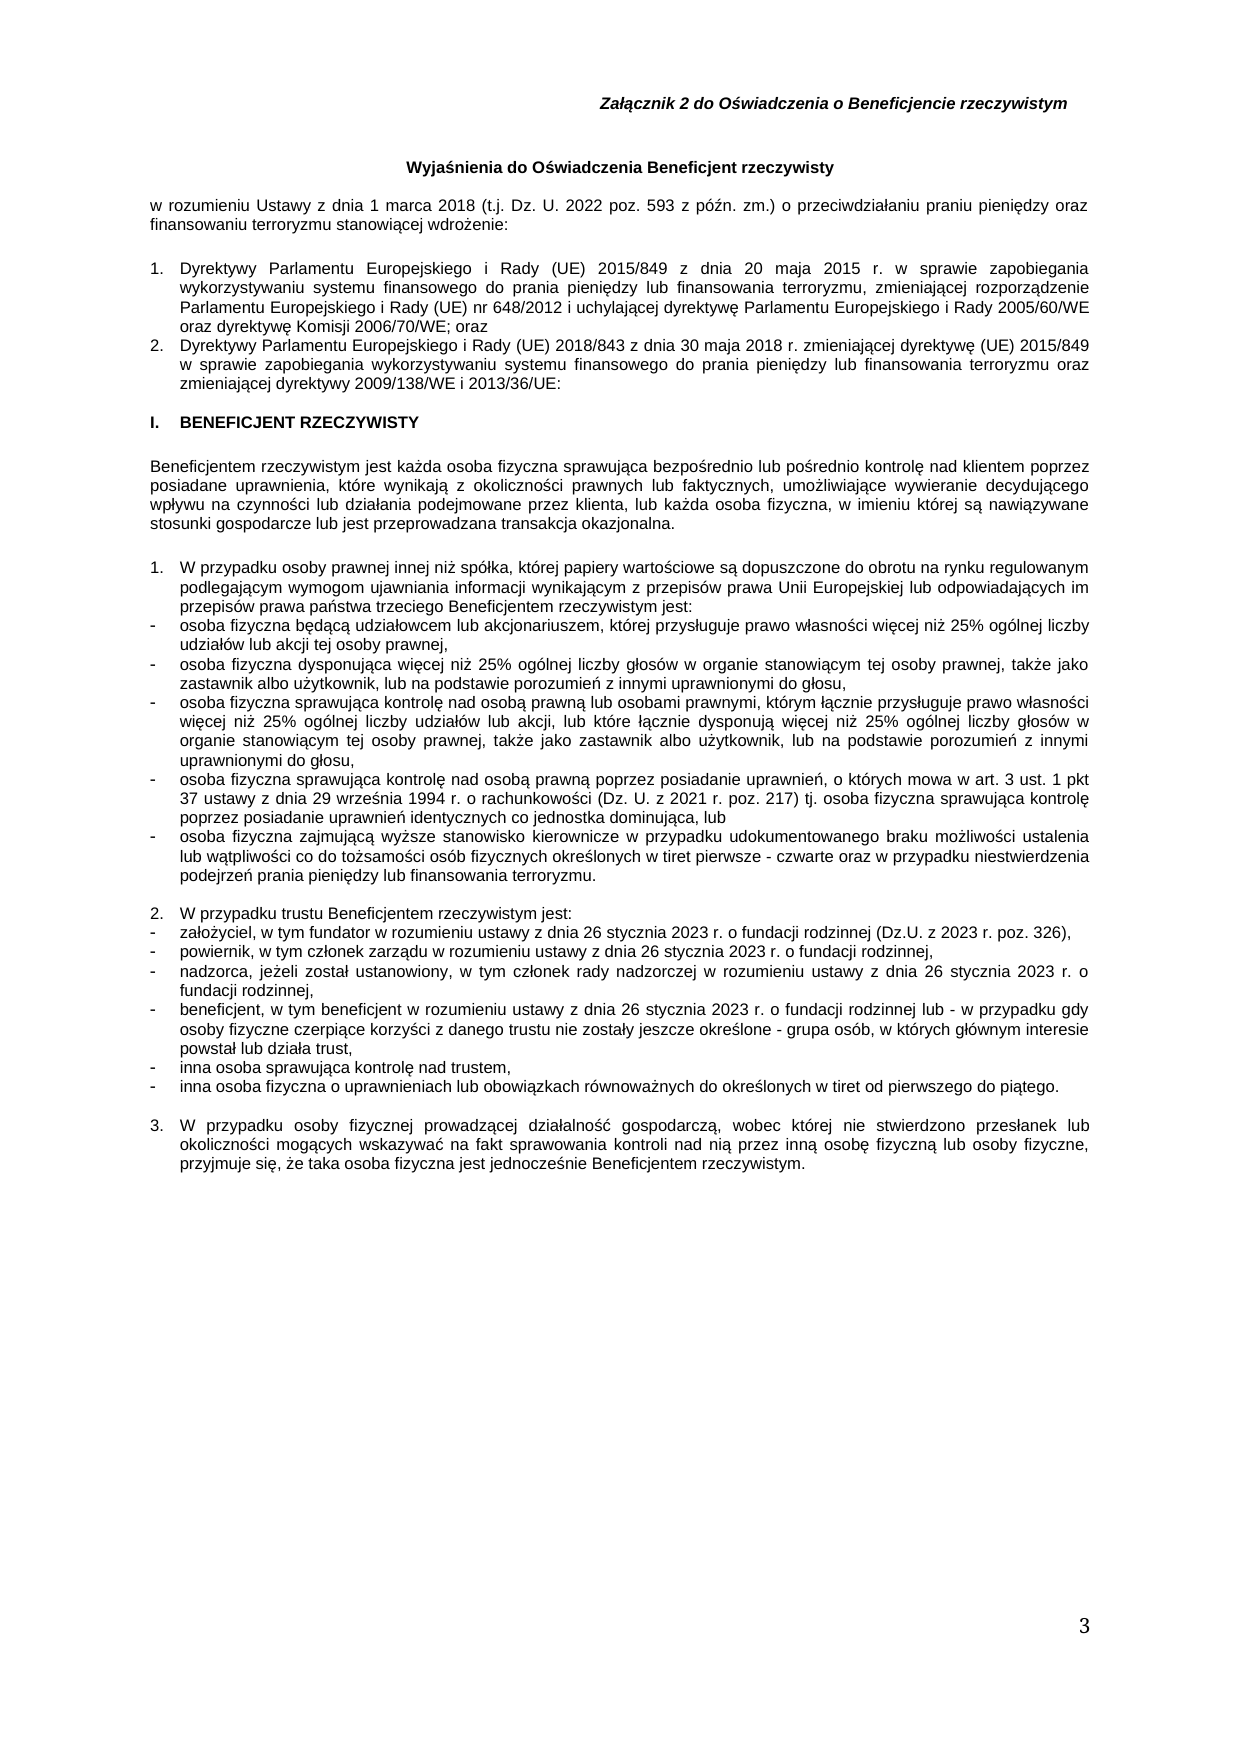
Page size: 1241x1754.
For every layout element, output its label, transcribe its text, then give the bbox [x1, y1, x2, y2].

text Beneficjentem rzeczywistym jest każda osoba fizyczna sprawująca bezpośrednio lub pośrednio kontrolę nad klientem poprzez posiadane uprawnienia, które wynikają z okoliczności prawnych lub faktycznych, umożliwiające wywieranie decydującego wpływu na czynności lub działania podejmowane przez klienta, lub każda osoba fizyczna, w imieniu której są nawiązywane stosunki gospodarcze lub jest przeprowadzana transakcja okazjonalna. [150, 457, 1090, 533]
text w rozumieniu Ustawy z dnia 1 marca 2018 (t.j. Dz. U. 2022 poz. 593 z późn. zm.) o przeciwdziałaniu praniu pieniędzy oraz finansowaniu terroryzmu stanowiącej wdrożenie: [150, 196, 1090, 234]
list założyciel, w tym fundator w rozumieniu ustawy z dnia 26 stycznia 2023 r. o fundacji rodzinnej (Dz.U. z 2023 r. poz. 326), [150, 923, 1090, 942]
list Dyrektywy Parlamentu Europejskiego i Rady (UE) 2015/849 z dnia 20 maja 2015 r. w sprawie zapobiegania wykorzystywaniu systemu finansowego do prania pieniędzy lub finansowania terroryzmu, zmieniającej rozporządzenie Parlamentu Europejskiego i Rady (UE) nr 648/2012 i uchylającej dyrektywę Parlamentu Europejskiego i Rady 2005/60/WE oraz dyrektywę Komisji 2006/70/WE; oraz [150, 259, 1090, 336]
list osoba fizyczna dysponująca więcej niż 25% ogólnej liczby głosów w organie stanowiącym tej osoby prawnej, także jako zastawnik albo użytkownik, lub na podstawie porozumień z innymi uprawnionymi do głosu, [150, 654, 1090, 693]
list Dyrektywy Parlamentu Europejskiego i Rady (UE) 2018/843 z dnia 30 maja 2018 r. zmieniającej dyrektywę (UE) 2015/849 w sprawie zapobiegania wykorzystywaniu systemu finansowego do prania pieniędzy lub finansowania terroryzmu oraz zmieniającej dyrektywy 2009/138/WE i 2013/36/UE: [150, 336, 1090, 393]
list powiernik, w tym członek zarządu w rozumieniu ustawy z dnia 26 stycznia 2023 r. o fundacji rodzinnej, [150, 942, 1090, 962]
list W przypadku trustu Beneficjentem rzeczywistym jest: [150, 904, 1090, 923]
list inna osoba sprawująca kontrolę nad trustem, [150, 1058, 1090, 1077]
list inna osoba fizyczna o uprawnieniach lub obowiązkach równoważnych do określonych w tiret od pierwszego do piątego. [150, 1077, 1090, 1096]
list W przypadku osoby prawnej innej niż spółka, której papiery wartościowe są dopuszczone do obrotu na rynku regulowanym podlegającym wymogom ujawniania informacji wynikającym z przepisów prawa Unii Europejskiej lub odpowiadających im przepisów prawa państwa trzeciego Beneficjentem rzeczywistym jest: [150, 558, 1090, 616]
list osoba fizyczna sprawująca kontrolę nad osobą prawną lub osobami prawnymi, którym łącznie przysługuje prawo własności więcej niż 25% ogólnej liczby udziałów lub akcji, lub które łącznie dysponują więcej niż 25% ogólnej liczby głosów w organie stanowiącym tej osoby prawnej, także jako zastawnik albo użytkownik, lub na podstawie porozumień z innymi uprawnionymi do głosu, [150, 693, 1090, 769]
list beneficjent, w tym beneficjent w rozumieniu ustawy z dnia 26 stycznia 2023 r. o fundacji rodzinnej lub - w przypadku gdy osoby fizyczne czerpiące korzyści z danego trustu nie zostały jeszcze określone - grupa osób, w których głównym interesie powstał lub działa trust, [150, 1000, 1090, 1058]
list osoba fizyczna sprawująca kontrolę nad osobą prawną poprzez posiadanie uprawnień, o których mowa w art. 3 ust. 1 pkt 37 ustawy z dnia 29 września 1994 r. o rachunkowości (Dz. U. z 2021 r. poz. 217) tj. osoba fizyczna sprawująca kontrolę poprzez posiadanie uprawnień identycznych co jednostka dominująca, lub [150, 769, 1090, 827]
list osoba fizyczna zajmującą wyższe stanowisko kierownicze w przypadku udokumentowanego braku możliwości ustalenia lub wątpliwości co do tożsamości osób fizycznych określonych w tiret pierwsze - czwarte oraz w przypadku niestwierdzenia podejrzeń prania pieniędzy lub finansowania terroryzmu. [150, 827, 1090, 885]
list osoba fizyczna będącą udziałowcem lub akcjonariuszem, której przysługuje prawo własności więcej niż 25% ogólnej liczby udziałów lub akcji tej osoby prawnej, [150, 616, 1090, 654]
text Załącznik 2 do Oświadczenia o Beneficjencie rzeczywistym [525, 94, 1090, 113]
list BENEFICJENT RZECZYWISTY [150, 412, 1090, 432]
list W przypadku osoby fizycznej prowadzącej działalność gospodarczą, wobec której nie stwierdzono przesłanek lub okoliczności mogących wskazywać na fakt sprawowania kontroli nad nią przez inną osobę fizyczną lub osoby fizyczne, przyjmuje się, że taka osoba fizyczna jest jednocześnie Beneficjentem rzeczywistym. [150, 1115, 1090, 1173]
list nadzorca, jeżeli został ustanowiony, w tym członek rady nadzorczej w rozumieniu ustawy z dnia 26 stycznia 2023 r. o fundacji rodzinnej, [150, 962, 1090, 1000]
text Wyjaśnienia do Oświadczenia Beneficjent rzeczywisty [150, 157, 1090, 177]
